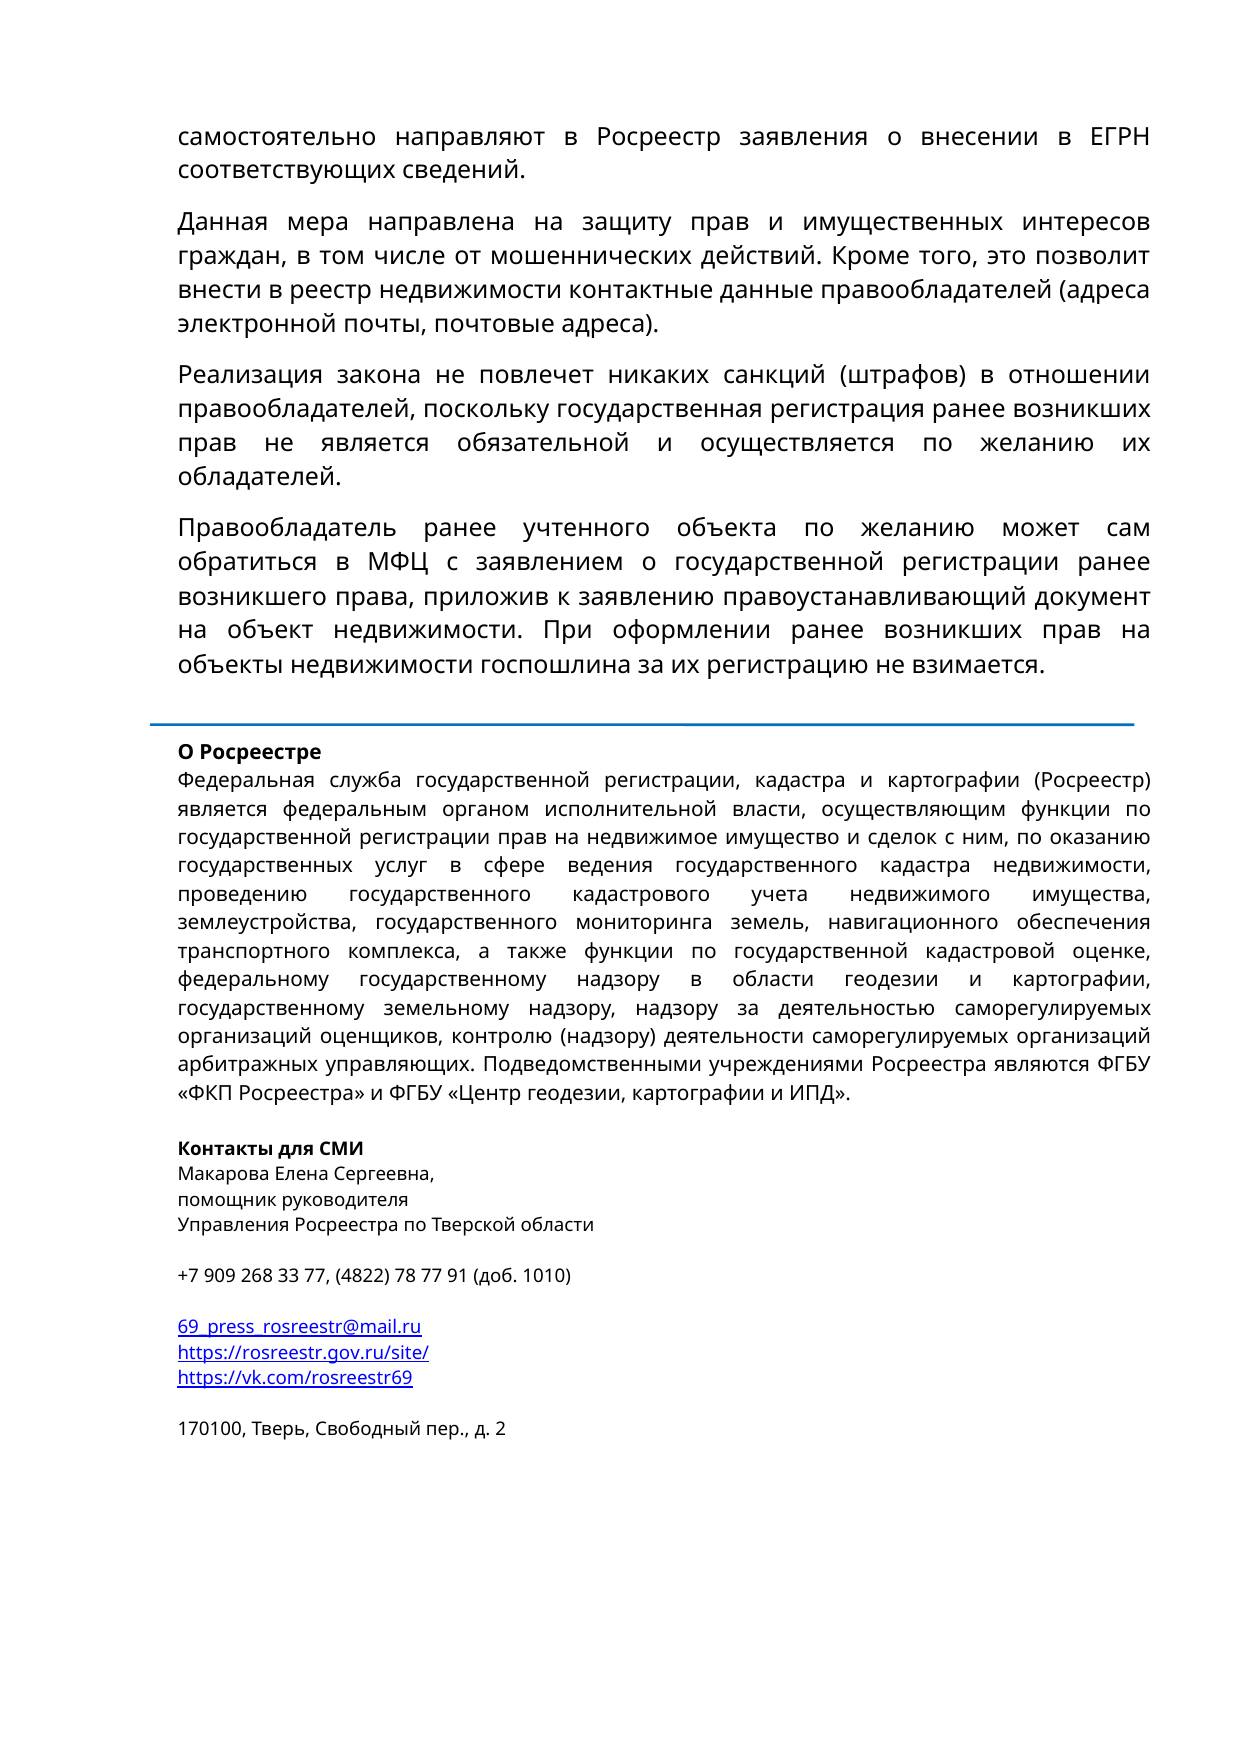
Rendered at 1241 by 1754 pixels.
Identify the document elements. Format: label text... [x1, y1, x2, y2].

text 170100, Тверь, Свободный пер., д. 2 [177, 1416, 1152, 1441]
text Контакты для СМИ [177, 1135, 1152, 1160]
text Данная мера направлена на защиту прав и имущественных интересов граждан, в том числе от мошеннических действий. Кроме того, это позволит внести в реестр недвижимости контактные данные правообладателей (адреса электронной почты, почтовые адреса). [177, 203, 1152, 339]
text Макарова Елена Сергеевна, [177, 1160, 1152, 1186]
text https://vk.com/rosreestr69 [177, 1364, 1152, 1390]
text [177, 118, 1152, 186]
text https://rosreestr.gov.ru/site/ [177, 1339, 1152, 1364]
text помощник руководителя [177, 1186, 1152, 1211]
text +7 909 268 33 77, (4822) 78 77 91 (доб. 1010) [177, 1262, 1152, 1288]
text Реализация закона не повлечет никаких санкций (штрафов) в отношении правообладателей, поскольку государственная регистрация ранее возникших прав не является обязательной и осуществляется по желанию их обладателей. [177, 357, 1152, 493]
text 69_press_rosreestr@mail.ru [177, 1313, 1152, 1339]
text О Росреестре [177, 737, 1152, 765]
text Управления Росреестра по Тверской области [177, 1211, 1152, 1237]
text Правообладатель ранее учтенного объекта по желанию может сам обратиться в МФЦ с заявлением о государственной регистрации ранее возникшего права, приложив к заявлению правоустанавливающий документ на объект недвижимости. При оформлении ранее возникших прав на объекты недвижимости госпошлина за их регистрацию не взимается. [177, 510, 1152, 680]
text Федеральная служба государственной регистрации, кадастра и картографии (Росреестр) является федеральным органом исполнительной власти, осуществляющим функции по государственной регистрации прав на недвижимое имущество и сделок с ним, по оказанию государственных услуг в сфере ведения государственного кадастра недвижимости, проведению государственного кадастрового учета недвижимого имущества, землеустройства, государственного мониторинга земель, навигационного обеспечения транспортного комплекса, а также функции по государственной кадастровой оценке, федеральному государственному надзору в области геодезии и картографии, государственному земельному надзору, надзору за деятельностью саморегулируемых организаций оценщиков, контролю (надзору) деятельности саморегулируемых организаций арбитражных управляющих. Подведомственными учреждениями Росреестра являются ФГБУ «ФКП Росреестра» и ФГБУ «Центр геодезии, картографии и ИПД». [177, 765, 1152, 1106]
